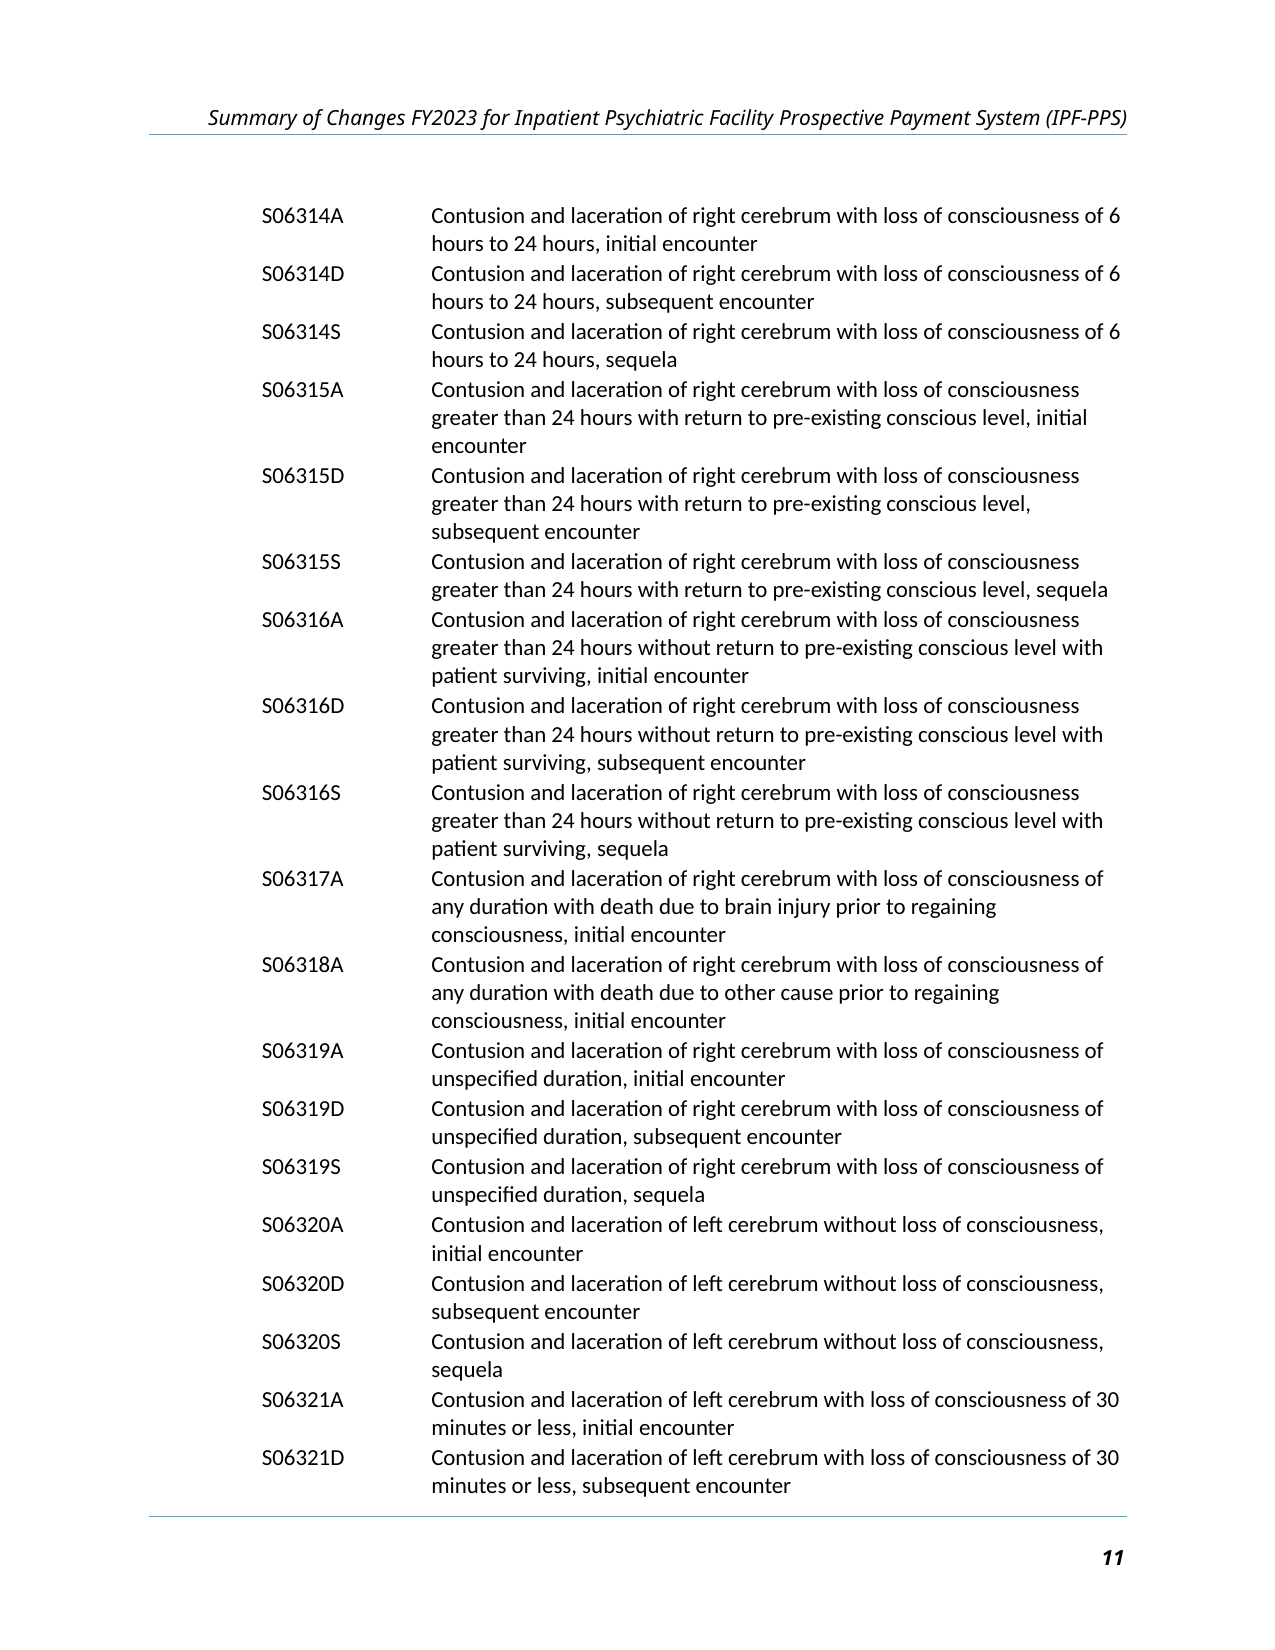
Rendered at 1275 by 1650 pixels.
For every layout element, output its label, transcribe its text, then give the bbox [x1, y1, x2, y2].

list S06316D Contusion and laceration of right cerebrum with loss of consciousness greater than 24 hours without return to pre-existing conscious level with patient surviving, subsequent encounter [262, 692, 1127, 776]
list S06319D Contusion and laceration of right cerebrum with loss of consciousness of unspecified duration, subsequent encounter [262, 1094, 1127, 1150]
list S06316A Contusion and laceration of right cerebrum with loss of consciousness greater than 24 hours without return to pre-existing conscious level with patient surviving, initial encounter [262, 606, 1127, 689]
list S06319S Contusion and laceration of right cerebrum with loss of consciousness of unspecified duration, sequela [262, 1152, 1127, 1208]
list S06321A Contusion and laceration of left cerebrum with loss of consciousness of 30 minutes or less, initial encounter [262, 1385, 1127, 1441]
list S06320A Contusion and laceration of left cerebrum without loss of consciousness, initial encounter [262, 1211, 1127, 1267]
list S06317A Contusion and laceration of right cerebrum with loss of consciousness of any duration with death due to brain injury prior to regaining consciousness, initial encounter [262, 864, 1127, 948]
list S06320D Contusion and laceration of left cerebrum without loss of consciousness, subsequent encounter [262, 1269, 1127, 1325]
list S06314A Contusion and laceration of right cerebrum with loss of consciousness of 6 hours to 24 hours, initial encounter [262, 201, 1127, 257]
list S06315S Contusion and laceration of right cerebrum with loss of consciousness greater than 24 hours with return to pre-existing conscious level, sequela [262, 547, 1127, 603]
list S06315D Contusion and laceration of right cerebrum with loss of consciousness greater than 24 hours with return to pre-existing conscious level, subsequent encounter [262, 461, 1127, 545]
list S06319A Contusion and laceration of right cerebrum with loss of consciousness of unspecified duration, initial encounter [262, 1036, 1127, 1092]
list S06318A Contusion and laceration of right cerebrum with loss of consciousness of any duration with death due to other cause prior to regaining consciousness, initial encounter [262, 950, 1127, 1034]
list S06315A Contusion and laceration of right cerebrum with loss of consciousness greater than 24 hours with return to pre-existing conscious level, initial encounter [262, 375, 1127, 459]
list S06316S Contusion and laceration of right cerebrum with loss of consciousness greater than 24 hours without return to pre-existing conscious level with patient surviving, sequela [262, 778, 1127, 862]
list S06320S Contusion and laceration of left cerebrum without loss of consciousness, sequela [262, 1327, 1127, 1383]
list S06314S Contusion and laceration of right cerebrum with loss of consciousness of 6 hours to 24 hours, sequela [262, 317, 1127, 373]
list S06314D Contusion and laceration of right cerebrum with loss of consciousness of 6 hours to 24 hours, subsequent encounter [262, 259, 1127, 315]
list S06321D Contusion and laceration of left cerebrum with loss of consciousness of 30 minutes or less, subsequent encounter [262, 1443, 1127, 1499]
